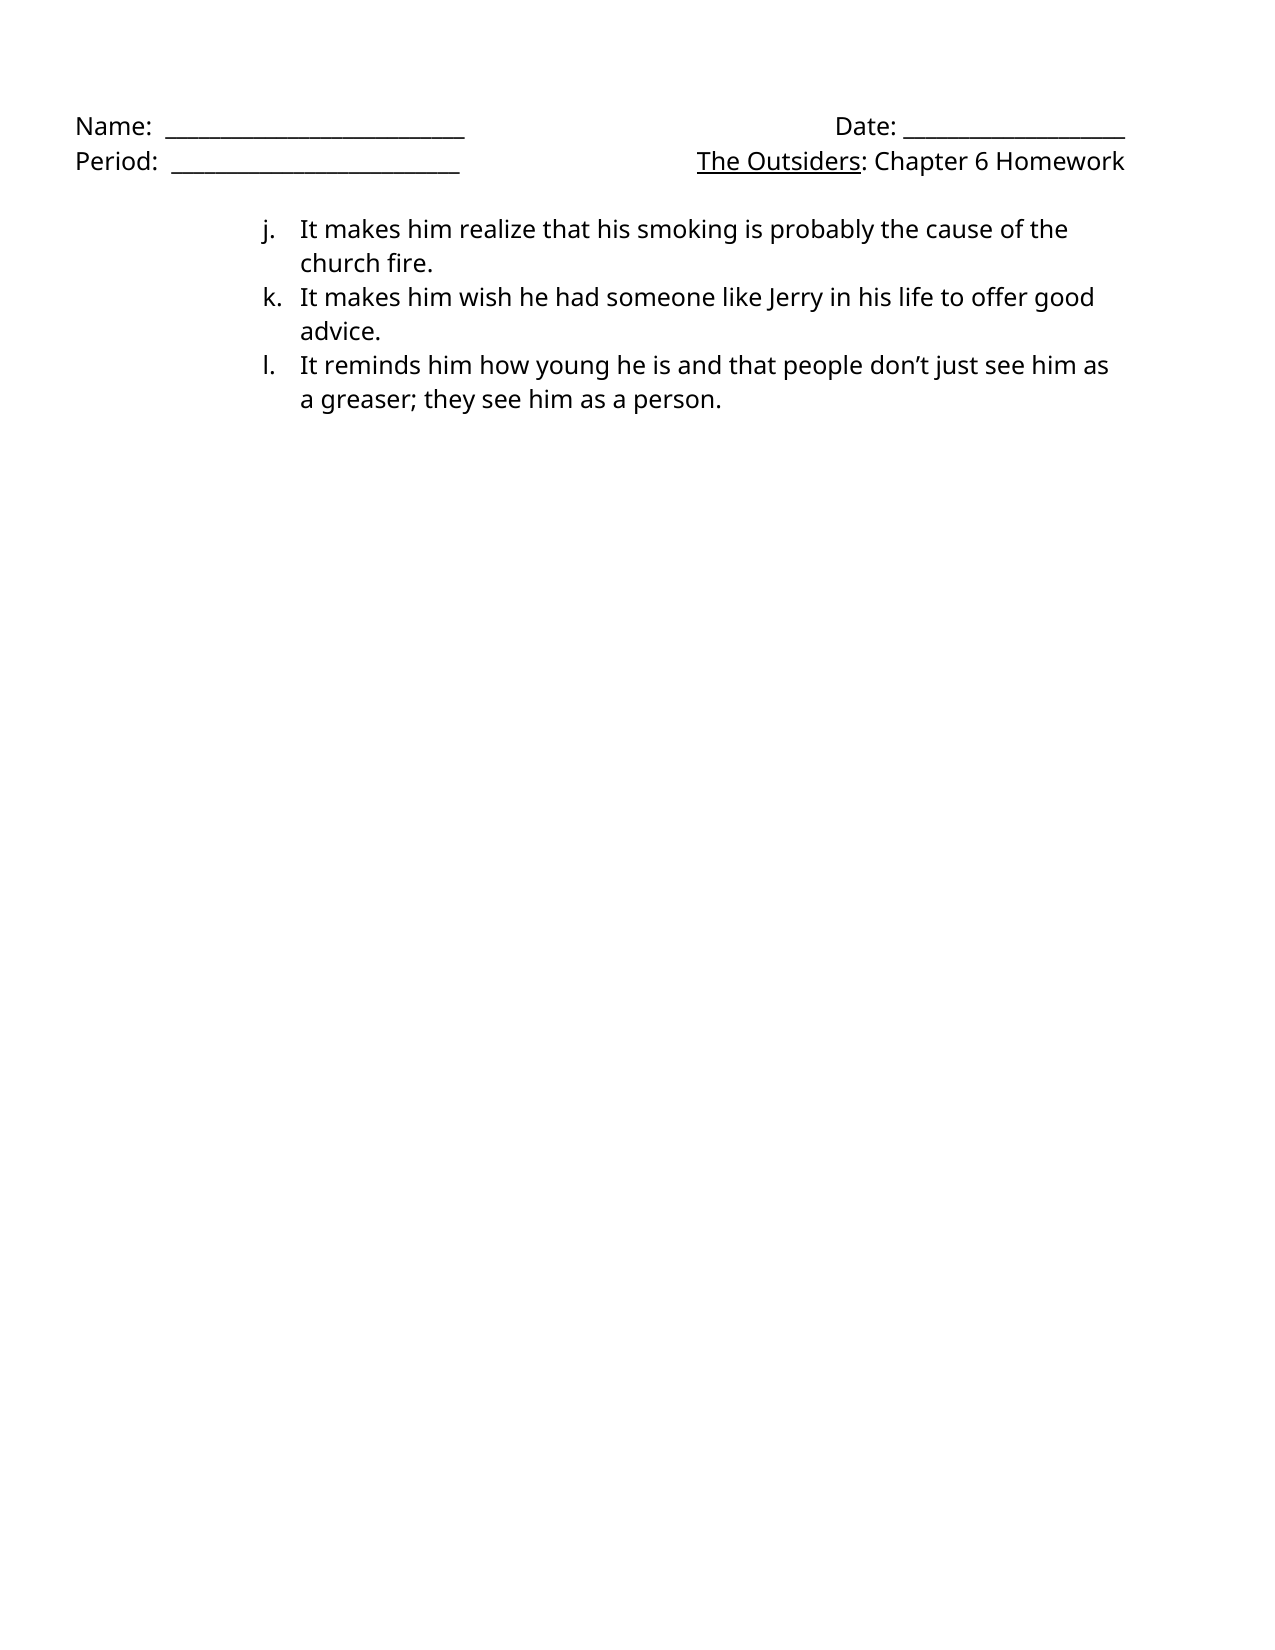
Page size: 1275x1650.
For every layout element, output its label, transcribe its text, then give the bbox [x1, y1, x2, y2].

list It makes him wish he had someone like Jerry in his life to offer good advice. [262, 279, 1125, 347]
list It makes him realize that his smoking is probably the cause of the church fire. [262, 211, 1125, 279]
list It reminds him how young he is and that people don’t just see him as a greaser; they see him as a person. [262, 347, 1125, 416]
